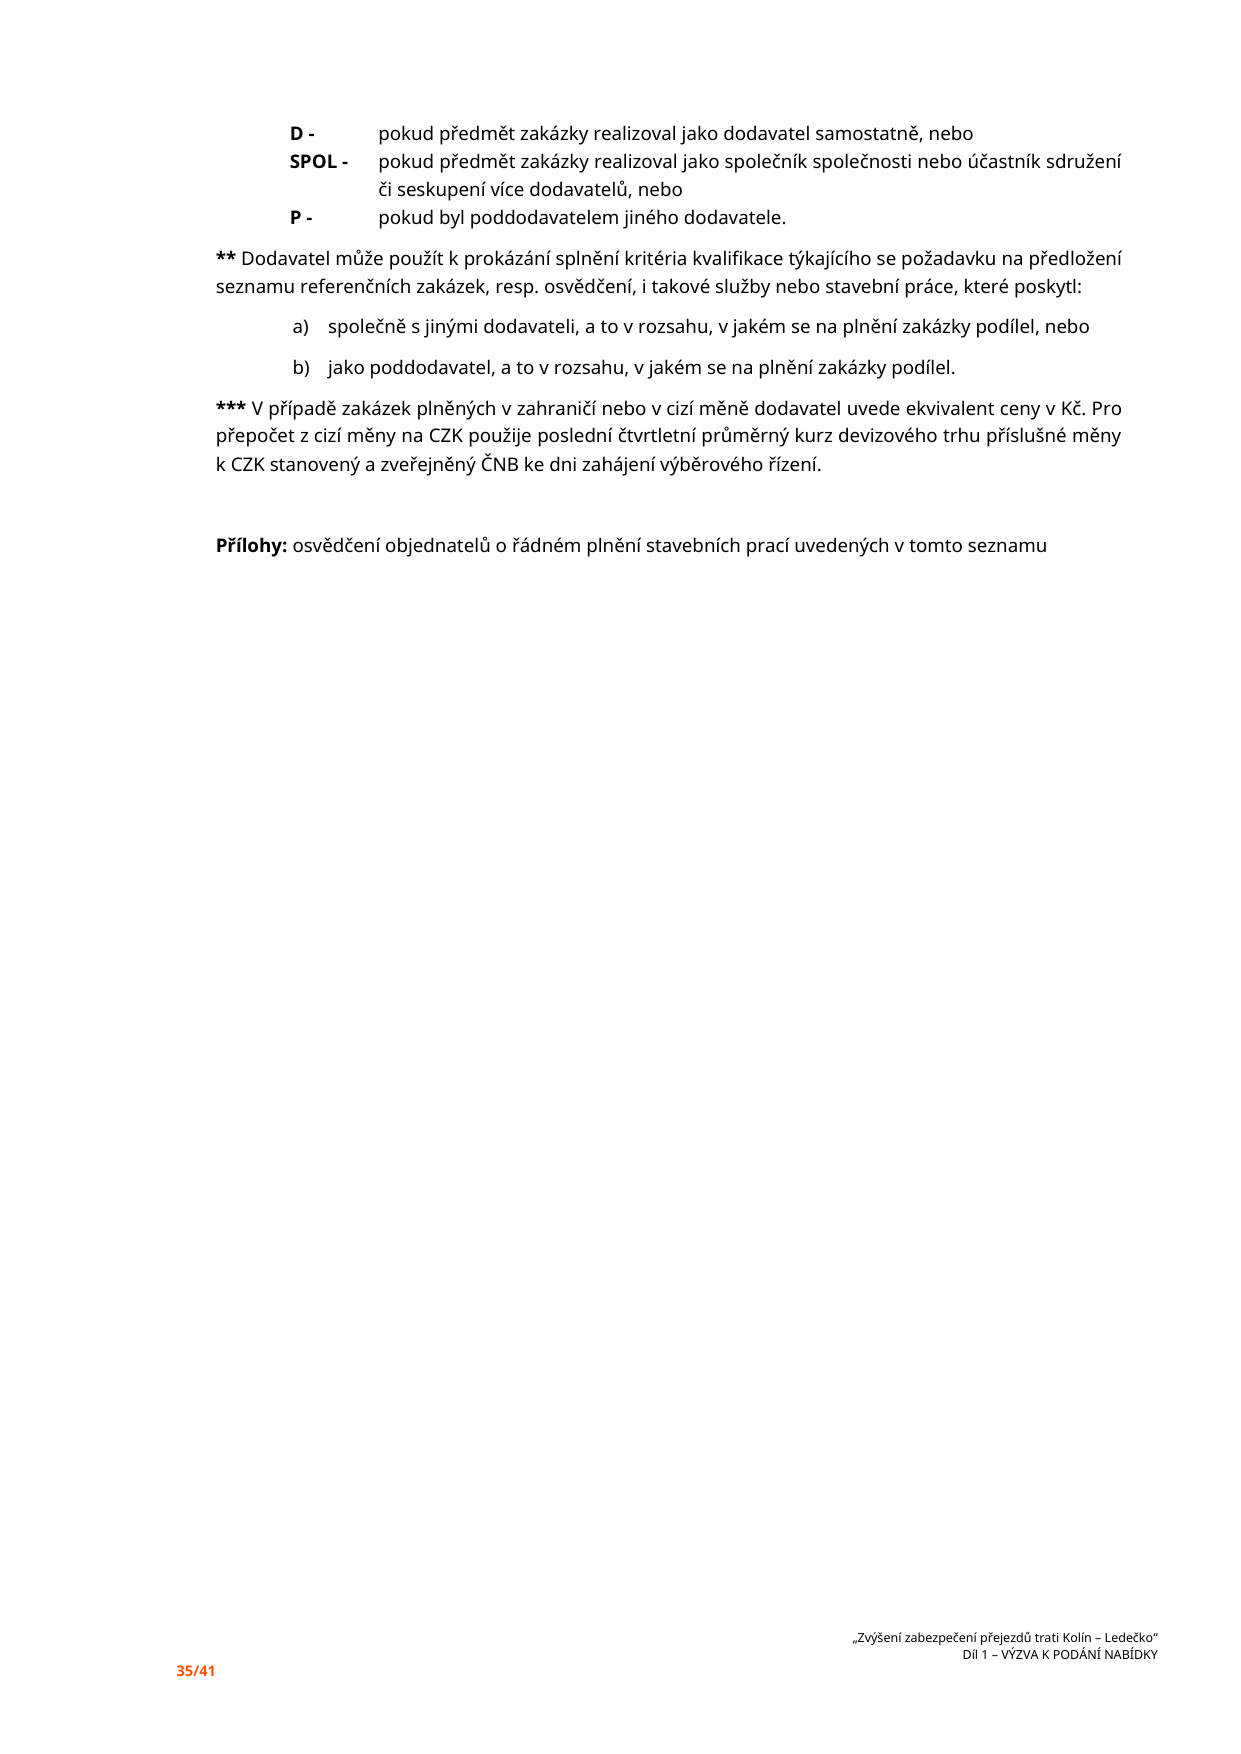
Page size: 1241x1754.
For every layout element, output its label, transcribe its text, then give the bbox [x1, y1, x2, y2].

list společně s jinými dodavateli, a to v rozsahu, v jakém se na plnění zakázky podílel, nebo [292, 314, 1122, 339]
text jako poddodavatel, a to v rozsahu, v jakém se na plnění zakázky podílel. [292, 354, 1122, 380]
text Přílohy: osvědčení objednatelů o řádném plnění stavebních prací uvedených v tomto seznamu [216, 532, 1122, 557]
text *** V případě zakázek plněných v zahraničí nebo v cizí měně dodavatel uvede ekvivalent ceny v Kč. Pro přepočet z cizí měny na CZK použije poslední čtvrtletní průměrný kurz devizového trhu příslušné měny k CZK stanovený a zveřejněný ČNB ke dni zahájení výběrového řízení. [216, 395, 1122, 476]
text P - pokud byl poddodavatelem jiného dodavatele. [289, 205, 1122, 230]
text D - pokud předmět zakázky realizoval jako dodavatel samostatně, nebo [289, 121, 1122, 146]
text ** Dodavatel může použít k prokázání splnění kritéria kvalifikace týkajícího se požadavku na předložení seznamu referenčních zakázek, resp. osvědčení, i takové služby nebo stavební práce, které poskytl: [216, 245, 1122, 299]
text SPOL - pokud předmět zakázky realizoval jako společník společnosti nebo účastník sdružení či seskupení více dodavatelů, nebo [289, 149, 1122, 202]
